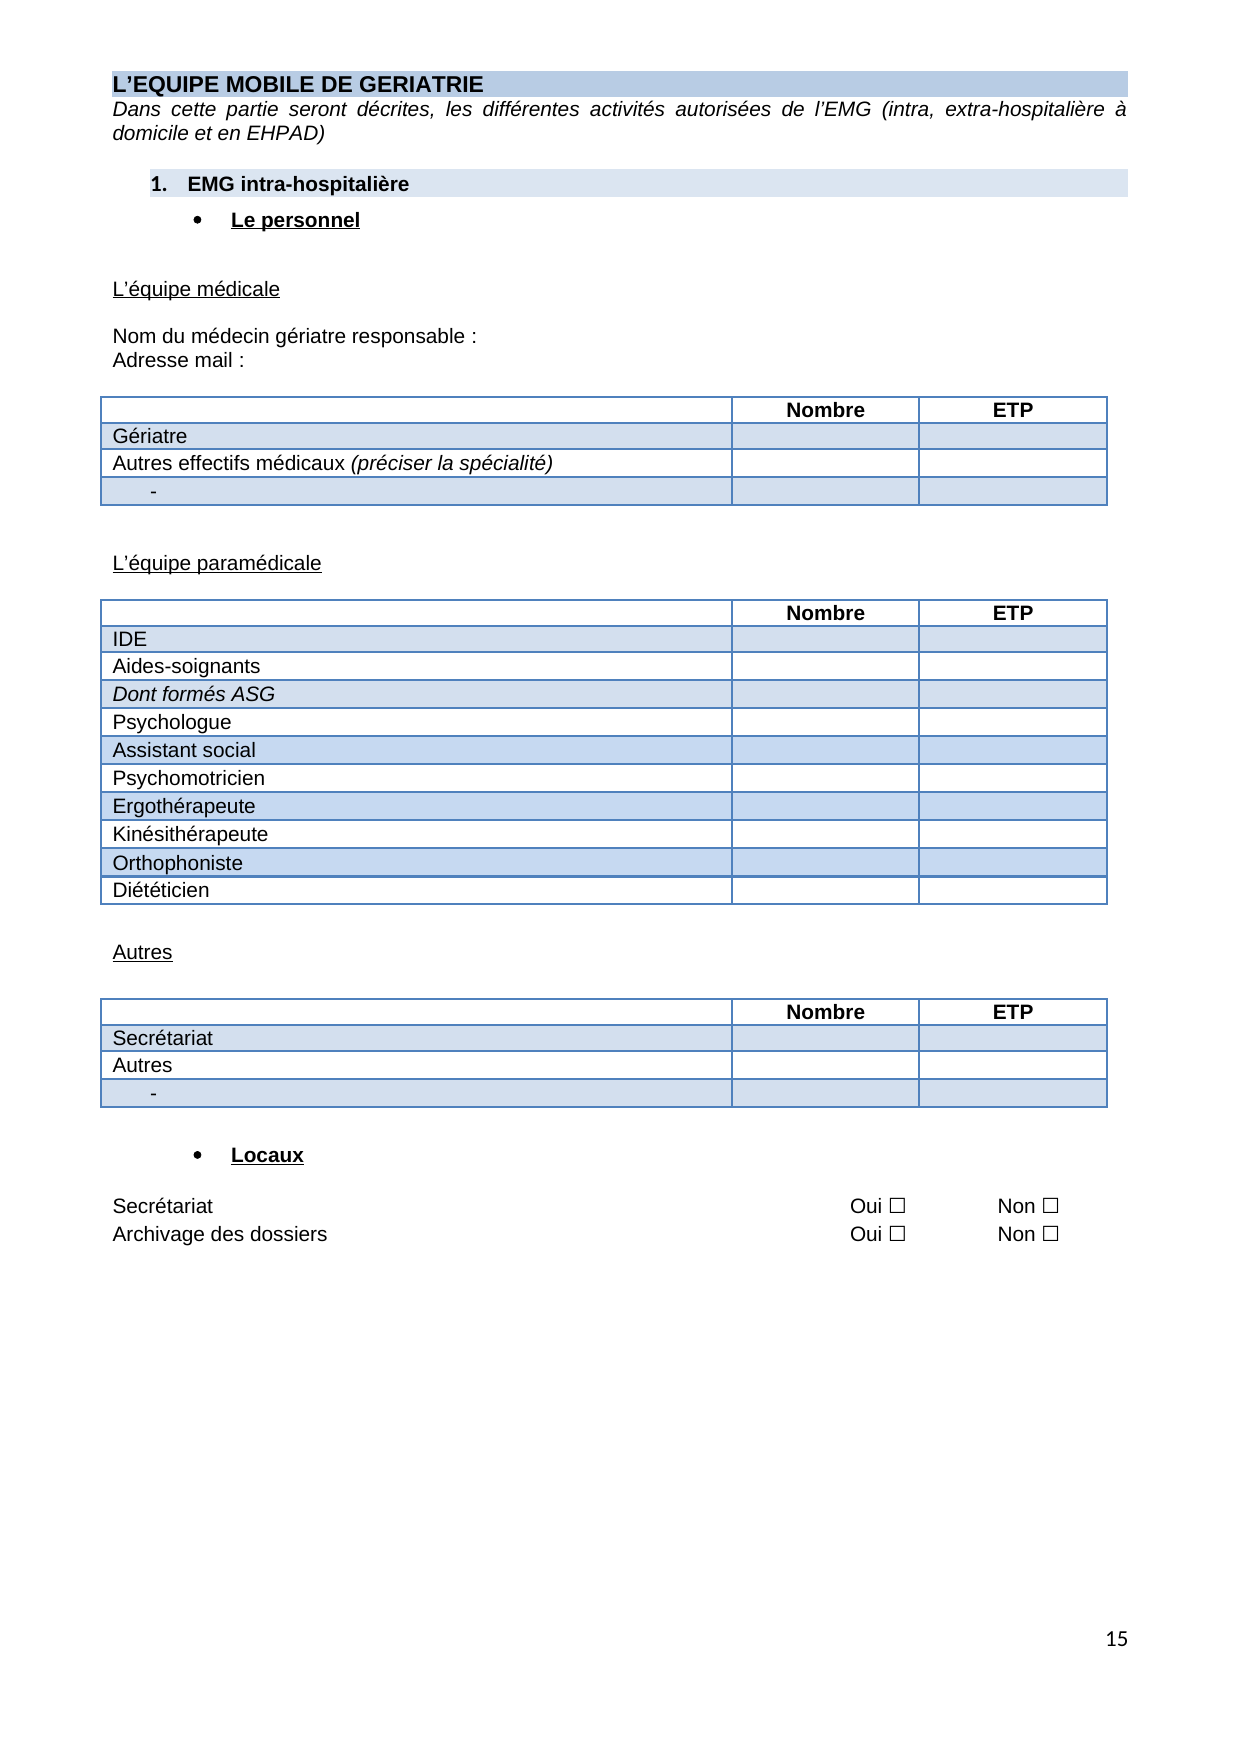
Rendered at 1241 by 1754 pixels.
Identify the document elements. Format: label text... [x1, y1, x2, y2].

text Nom du médecin gériatre responsable : [112, 324, 1128, 348]
table_cell [920, 849, 1106, 875]
list EMG intra-hospitalière [150, 169, 1128, 197]
table_cell [733, 821, 918, 847]
table_cell [920, 821, 1106, 847]
table_cell [920, 878, 1106, 903]
table_cell [733, 849, 918, 875]
list L’équipe médicale [112, 276, 1128, 300]
text Dans cette partie seront décrites, les différentes activités autorisées de l’EMG (intra, extra-hospitalière à domicile et en EHPAD) [112, 97, 1128, 145]
table_header Nombre [733, 398, 918, 422]
table_header [102, 398, 731, 422]
table_cell [733, 1026, 918, 1050]
table_cell Ergothérapeute [102, 793, 731, 819]
text Secrétariat Oui Non [112, 1191, 1121, 1219]
table_cell [733, 765, 918, 791]
table_cell [920, 450, 1106, 476]
list Locaux [194, 1143, 1128, 1167]
list L’équipe paramédicale [112, 551, 1128, 575]
table_cell Psychomotricien [102, 765, 731, 791]
table_header ETP [920, 398, 1106, 422]
table_header ETP [920, 1000, 1106, 1024]
table_cell [733, 424, 918, 448]
table_cell [733, 793, 918, 819]
text Adresse mail : [112, 348, 1128, 372]
table_cell [920, 424, 1106, 448]
table_cell [733, 450, 918, 476]
list Autres [112, 940, 1128, 964]
table_cell Psychologue [102, 709, 731, 735]
table_cell [733, 1052, 918, 1078]
table_cell [733, 878, 918, 903]
table_cell [920, 709, 1106, 735]
table_cell IDE [102, 627, 731, 651]
text L’EQUIPE MOBILE DE GERIATRIE [112, 71, 1128, 97]
table_cell Dont formés ASG [102, 681, 731, 707]
table_cell [920, 1080, 1106, 1106]
table_cell [733, 709, 918, 735]
table_cell [102, 478, 731, 504]
table_cell [920, 478, 1106, 504]
table_cell [920, 765, 1106, 791]
table_cell [733, 1080, 918, 1106]
table_cell [920, 653, 1106, 679]
table_cell Diététicien [102, 878, 731, 903]
table_cell [733, 737, 918, 763]
table_cell [920, 681, 1106, 707]
table_cell [920, 793, 1106, 819]
table_cell [102, 1080, 731, 1106]
list Le personnel [194, 207, 1128, 232]
table_cell [733, 627, 918, 651]
table_cell [920, 1026, 1106, 1050]
table_cell Kinésithérapeute [102, 821, 731, 847]
table_cell [733, 681, 918, 707]
table_header [102, 1000, 731, 1024]
table_header [102, 601, 731, 625]
table_cell Gériatre [102, 424, 731, 448]
table_cell Secrétariat [102, 1026, 731, 1050]
table_cell [733, 478, 918, 504]
table_cell Assistant social [102, 737, 731, 763]
table_header Nombre [733, 601, 918, 625]
table_header ETP [920, 601, 1106, 625]
table_cell Orthophoniste [102, 849, 731, 875]
table_header Nombre [733, 1000, 918, 1024]
text Archivage des dossiers Oui Non [112, 1219, 1121, 1248]
table_cell Autres [102, 1052, 731, 1078]
table_cell [733, 653, 918, 679]
table_cell [920, 737, 1106, 763]
table_cell [920, 627, 1106, 651]
table_cell Aides-soignants [102, 653, 731, 679]
table_cell [920, 1052, 1106, 1078]
table_cell Autres effectifs médicaux (préciser la spécialité) [102, 450, 731, 476]
